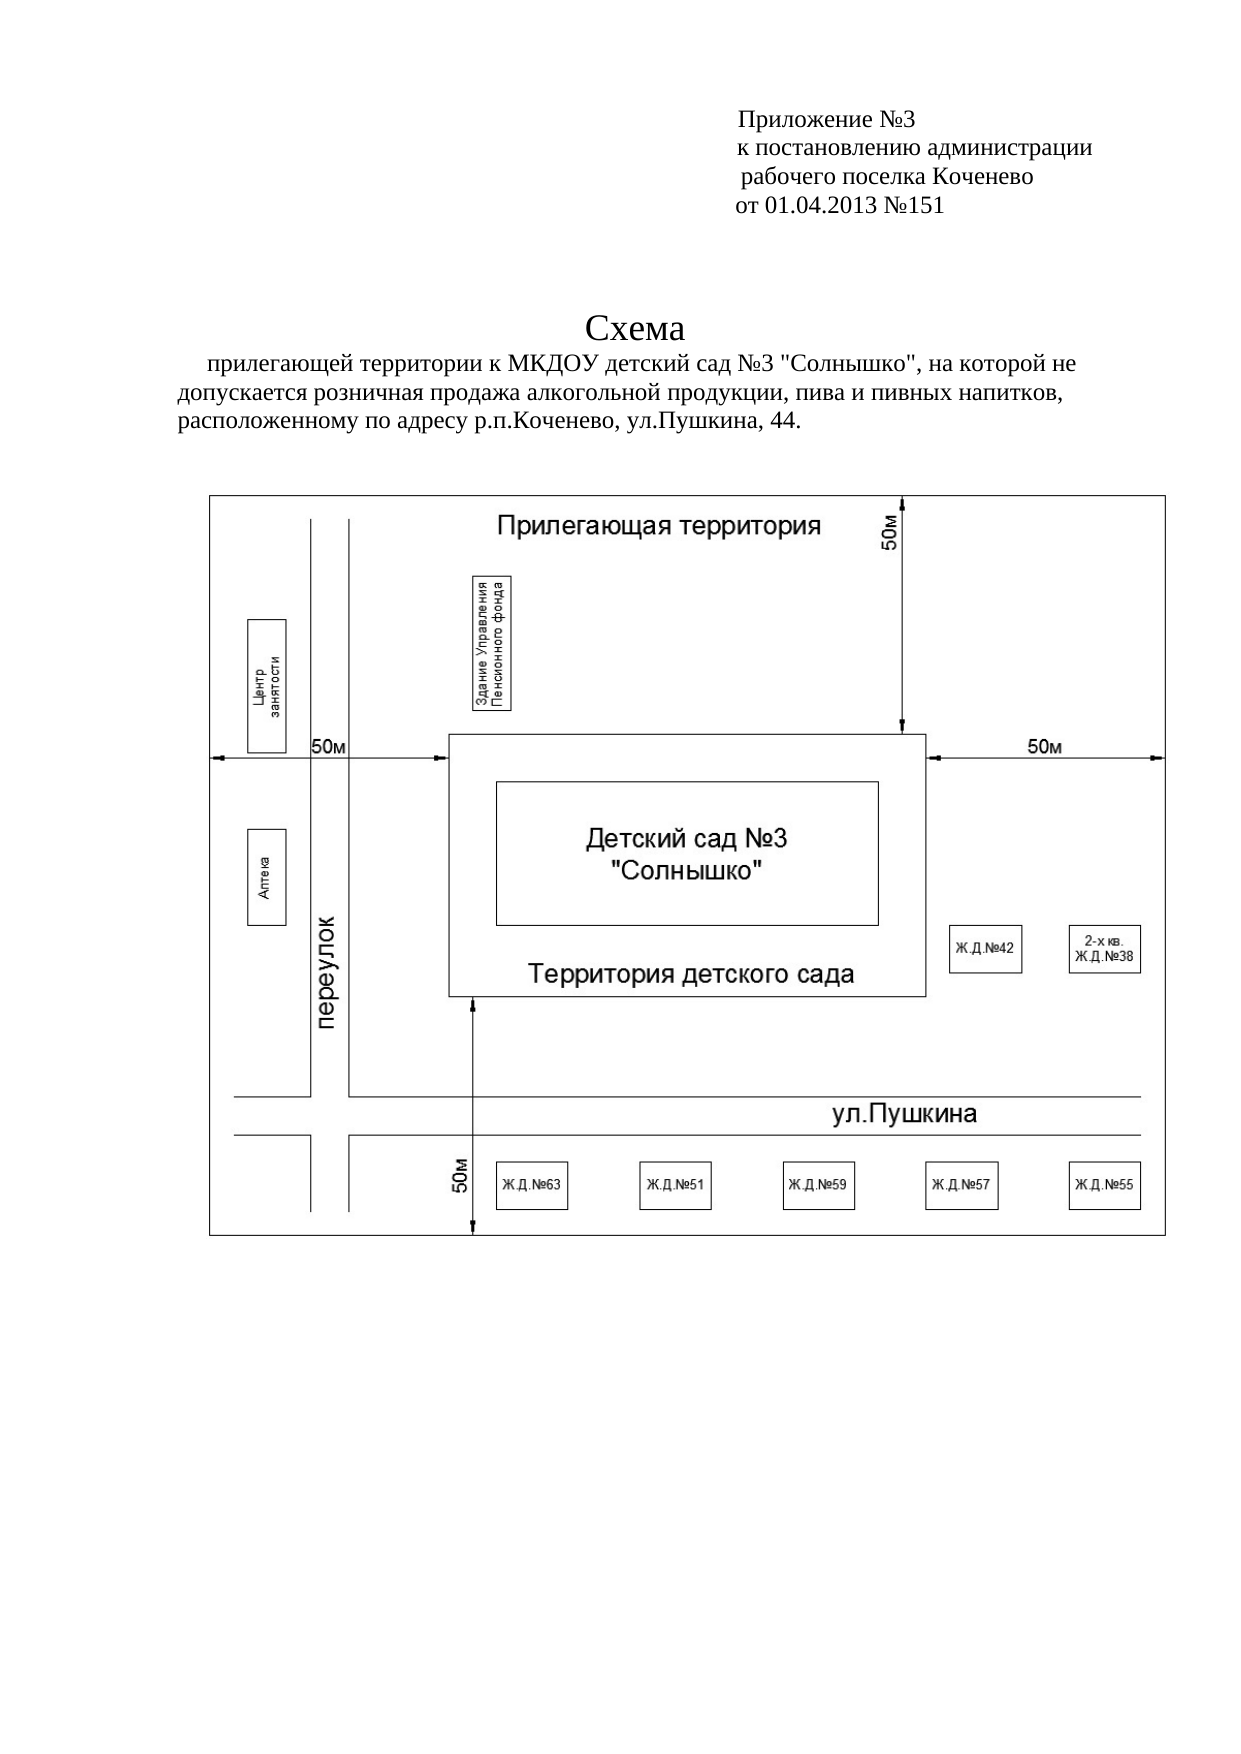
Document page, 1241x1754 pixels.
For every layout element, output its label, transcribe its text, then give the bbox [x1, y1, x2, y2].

text Схема [177, 305, 1092, 348]
picture [206, 491, 1170, 1239]
text рабочего поселка Коченево [177, 161, 1033, 190]
text прилегающей территории к МКДОУ детский сад №3 "Солнышко", на которой не допускается розничная продажа алкогольной продукции, пива и пивных напитков, расположенному по адресу р.п.Коченево, ул.Пушкина, 44. [177, 348, 1092, 434]
text к постановлению администрации [177, 132, 1093, 161]
text Приложение №3 [177, 104, 915, 132]
text от 01.04.2013 №151 [177, 190, 945, 219]
